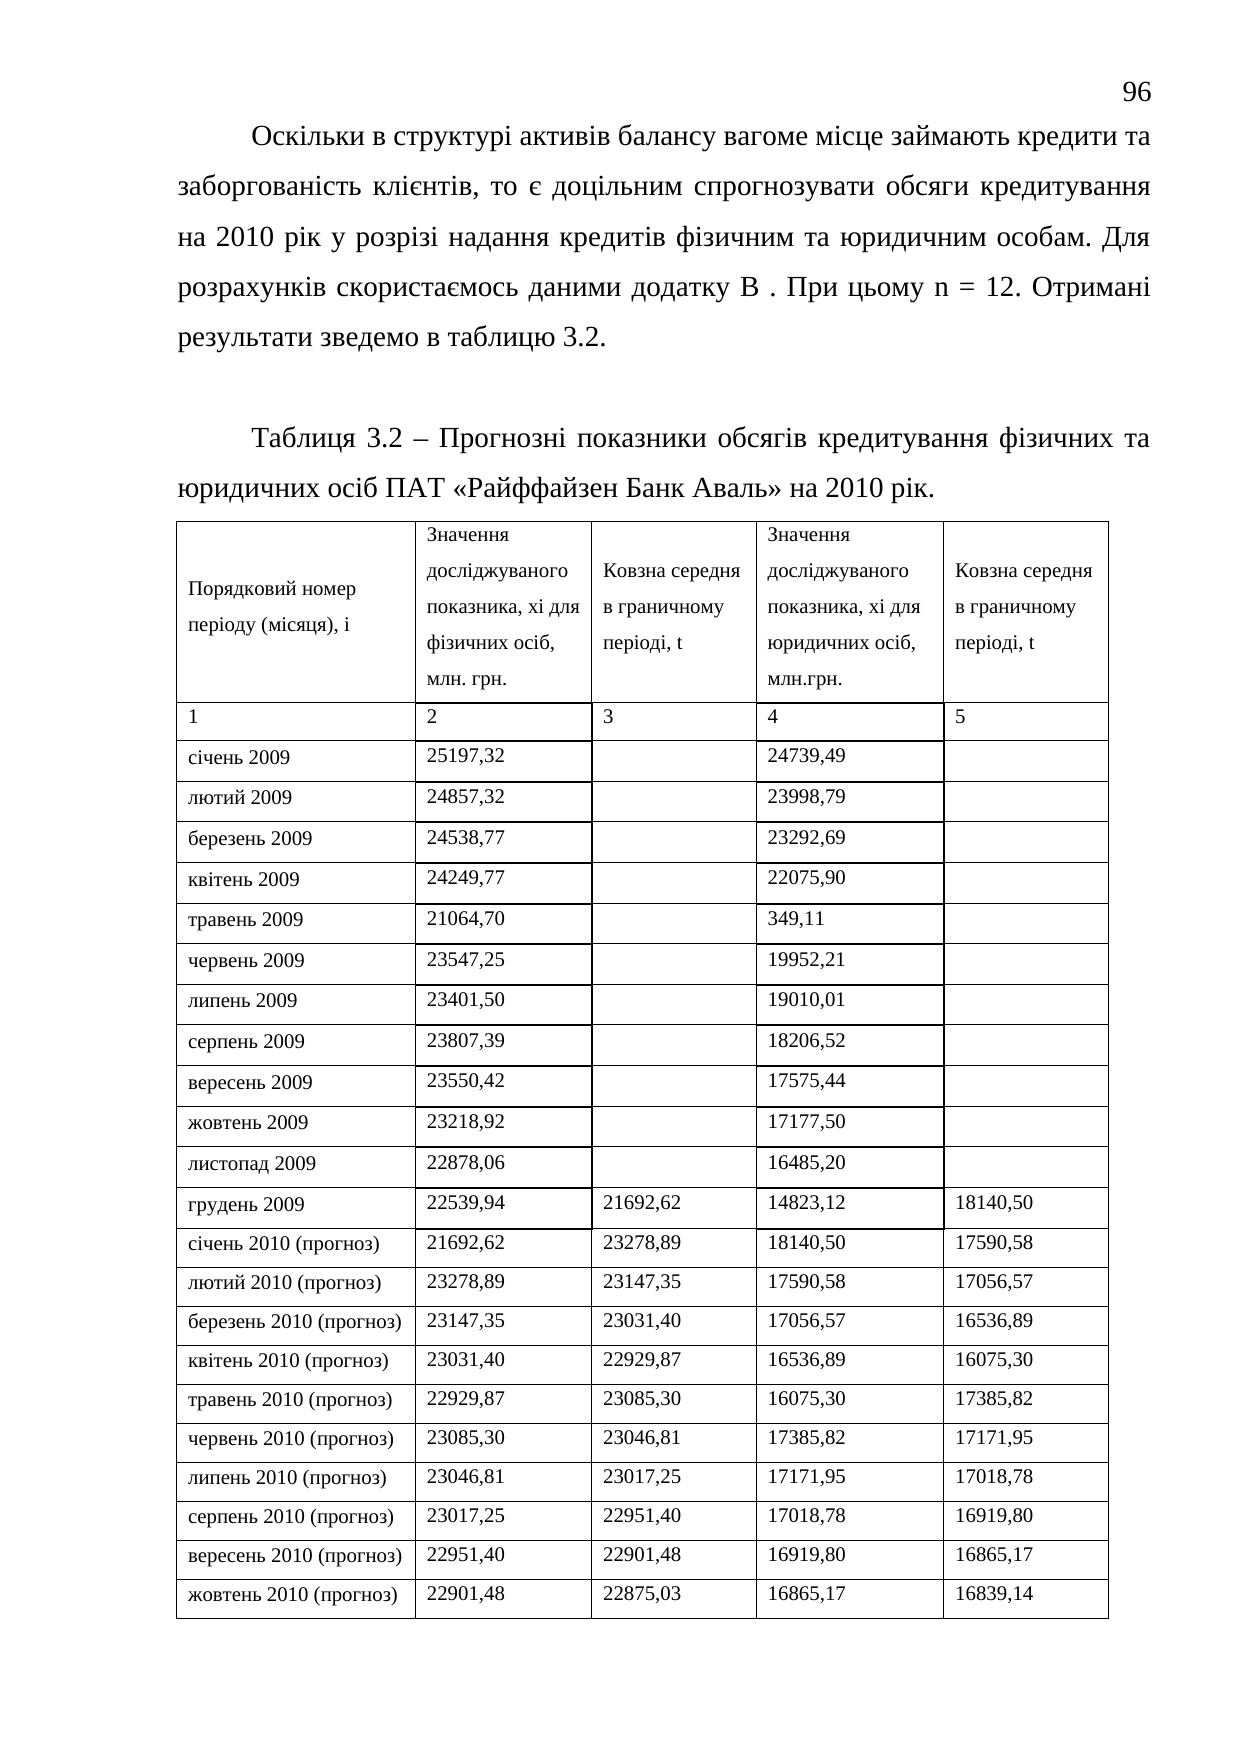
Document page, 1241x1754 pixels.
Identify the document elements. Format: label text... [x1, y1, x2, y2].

table_cell 23147,35 [592, 1268, 756, 1306]
table_cell [593, 1066, 756, 1106]
table_header Значення досліджуваного показника, хі для фізичних осіб, млн. грн. [416, 522, 591, 702]
table_cell 21692,62 [593, 1188, 756, 1227]
table_cell [593, 985, 756, 1024]
table_header Ковзна середня в граничному періоді, t [944, 522, 1108, 702]
table_cell [593, 1147, 756, 1187]
table_cell 24249,77 [416, 864, 591, 902]
table_cell червень 2009 [177, 944, 415, 984]
table_cell 22539,94 [416, 1189, 591, 1227]
table_cell 1 [177, 703, 415, 740]
table_cell 17171,95 [944, 1424, 1108, 1462]
table_cell 16919,80 [944, 1502, 1108, 1540]
table_cell [593, 1025, 756, 1065]
table_cell вересень 2009 [177, 1066, 415, 1106]
table_cell 16865,17 [757, 1580, 943, 1618]
table_cell червень 2010 (прогноз) [177, 1424, 415, 1462]
table_cell [945, 822, 1108, 862]
table_cell 16485,20 [757, 1148, 943, 1187]
table_cell [945, 985, 1108, 1024]
table_cell січень 2010 (прогноз) [177, 1229, 415, 1267]
table_cell 16839,14 [944, 1580, 1108, 1618]
table_cell 22929,87 [416, 1385, 591, 1423]
table_header Значення досліджуваного показника, хі для юридичних осіб, млн.грн. [757, 522, 943, 702]
table_cell 21064,70 [416, 905, 591, 943]
table_cell травень 2010 (прогноз) [177, 1385, 415, 1423]
table_cell 24739,49 [757, 742, 943, 781]
table_cell грудень 2009 [177, 1188, 415, 1227]
table_cell жовтень 2009 [177, 1107, 415, 1146]
table_cell серпень 2010 (прогноз) [177, 1502, 415, 1540]
table_cell 19010,01 [757, 986, 943, 1024]
table_cell 4 [757, 704, 943, 740]
table_cell 23085,30 [416, 1424, 591, 1462]
table_cell лютий 2010 (прогноз) [177, 1268, 415, 1306]
table_cell 23401,50 [416, 986, 591, 1024]
table_cell 17590,58 [944, 1229, 1108, 1267]
table_cell липень 2009 [177, 985, 415, 1024]
table_cell 14823,12 [757, 1189, 943, 1227]
table_cell [593, 904, 756, 943]
table_cell 21692,62 [416, 1230, 591, 1267]
table_cell березень 2009 [177, 822, 415, 862]
table_header Ковзна середня в граничному періоді, t [592, 522, 756, 702]
table_cell 24538,77 [416, 823, 591, 862]
table_cell 17018,78 [944, 1463, 1108, 1501]
table_cell [945, 1025, 1108, 1065]
table_cell 349,11 [757, 905, 943, 943]
table_cell квітень 2010 (прогноз) [177, 1346, 415, 1384]
table_cell [945, 1147, 1108, 1187]
table_cell [945, 1066, 1108, 1106]
table_cell 17590,58 [757, 1268, 943, 1306]
table_cell 17177,50 [757, 1108, 943, 1146]
table_cell [945, 904, 1108, 943]
table_cell березень 2010 (прогноз) [177, 1307, 415, 1345]
table_cell 22901,48 [592, 1541, 756, 1579]
table_cell 23807,39 [416, 1026, 591, 1065]
table_cell 23031,40 [592, 1307, 756, 1345]
table_cell 22901,48 [416, 1580, 591, 1618]
table_cell 17056,57 [944, 1268, 1108, 1306]
table_cell 23017,25 [416, 1502, 591, 1540]
table_cell 17385,82 [944, 1385, 1108, 1423]
table_cell 17575,44 [757, 1067, 943, 1106]
table_cell квітень 2009 [177, 863, 415, 902]
table_cell 22075,90 [757, 864, 943, 902]
table_cell 24857,32 [416, 783, 591, 821]
table_cell серпень 2009 [177, 1025, 415, 1065]
table_cell 22951,40 [592, 1502, 756, 1540]
table_cell 23031,40 [416, 1346, 591, 1384]
table_cell 23147,35 [416, 1307, 591, 1345]
table_cell [945, 741, 1108, 781]
table_cell 5 [945, 703, 1108, 740]
table_cell 17171,95 [757, 1463, 943, 1501]
table_cell вересень 2010 (прогноз) [177, 1541, 415, 1579]
table_cell 23292,69 [757, 823, 943, 862]
table_cell 23278,89 [416, 1268, 591, 1306]
table_cell 17018,78 [757, 1502, 943, 1540]
table_cell 23547,25 [416, 945, 591, 984]
table_cell 16075,30 [944, 1346, 1108, 1384]
table_cell 25197,32 [416, 742, 591, 781]
table_cell [593, 863, 756, 902]
table_cell 17056,57 [757, 1307, 943, 1345]
table_cell 22951,40 [416, 1541, 591, 1579]
table_cell січень 2009 [177, 741, 415, 781]
table_cell 16536,89 [944, 1307, 1108, 1345]
table_cell 22875,03 [592, 1580, 756, 1618]
table_cell 23550,42 [416, 1067, 591, 1106]
table_cell 16075,30 [757, 1385, 943, 1423]
table_cell 16865,17 [944, 1541, 1108, 1579]
table_cell травень 2009 [177, 904, 415, 943]
table_cell [945, 1107, 1108, 1146]
table_cell 23998,79 [757, 783, 943, 821]
table_cell 18206,52 [757, 1026, 943, 1065]
table_cell [593, 944, 756, 984]
table_cell [593, 1107, 756, 1146]
table_cell 22929,87 [592, 1346, 756, 1384]
table_cell 16536,89 [757, 1346, 943, 1384]
table_cell липень 2010 (прогноз) [177, 1463, 415, 1501]
table_header Порядковий номер періоду (місяця), і [177, 522, 415, 702]
table_cell 16919,80 [757, 1541, 943, 1579]
table_cell 23278,89 [592, 1229, 756, 1267]
table_cell 18140,50 [757, 1230, 943, 1267]
table_cell [945, 863, 1108, 902]
table_cell [593, 782, 756, 821]
table_cell 3 [593, 703, 756, 740]
table_cell лютий 2009 [177, 782, 415, 821]
table_cell 22878,06 [416, 1148, 591, 1187]
table_cell жовтень 2010 (прогноз) [177, 1580, 415, 1618]
table_cell 19952,21 [757, 945, 943, 984]
table_cell 2 [416, 704, 591, 740]
table_cell листопад 2009 [177, 1147, 415, 1187]
table_cell 23085,30 [592, 1385, 756, 1423]
table_cell 23046,81 [592, 1424, 756, 1462]
table_cell 17385,82 [757, 1424, 943, 1462]
text Таблиця 3.2 – Прогнозні показники обсягів кредитування фізичних та юридичних осіб ПАТ «Райффайзен Банк Аваль» на 2010 рік. [177, 420, 1152, 504]
table_cell 23218,92 [416, 1108, 591, 1146]
table_cell [945, 782, 1108, 821]
table_cell 18140,50 [945, 1188, 1108, 1227]
table_cell [945, 944, 1108, 984]
table_cell [593, 741, 756, 781]
table_cell 23046,81 [416, 1463, 591, 1501]
table_cell [593, 822, 756, 862]
table_cell 23017,25 [592, 1463, 756, 1501]
text Оскільки в структурі активів балансу вагоме місце займають кредити та заборгованість клієнтів, то є доцільним спрогнозувати обсяги кредитування на 2010 рік у розрізі надання кредитів фізичним та юридичним особам. Для розрахунків скористаємось даними додатку В . При цьому n = 12. Отримані результати зведемо в таблицю 3.2. [177, 118, 1152, 353]
